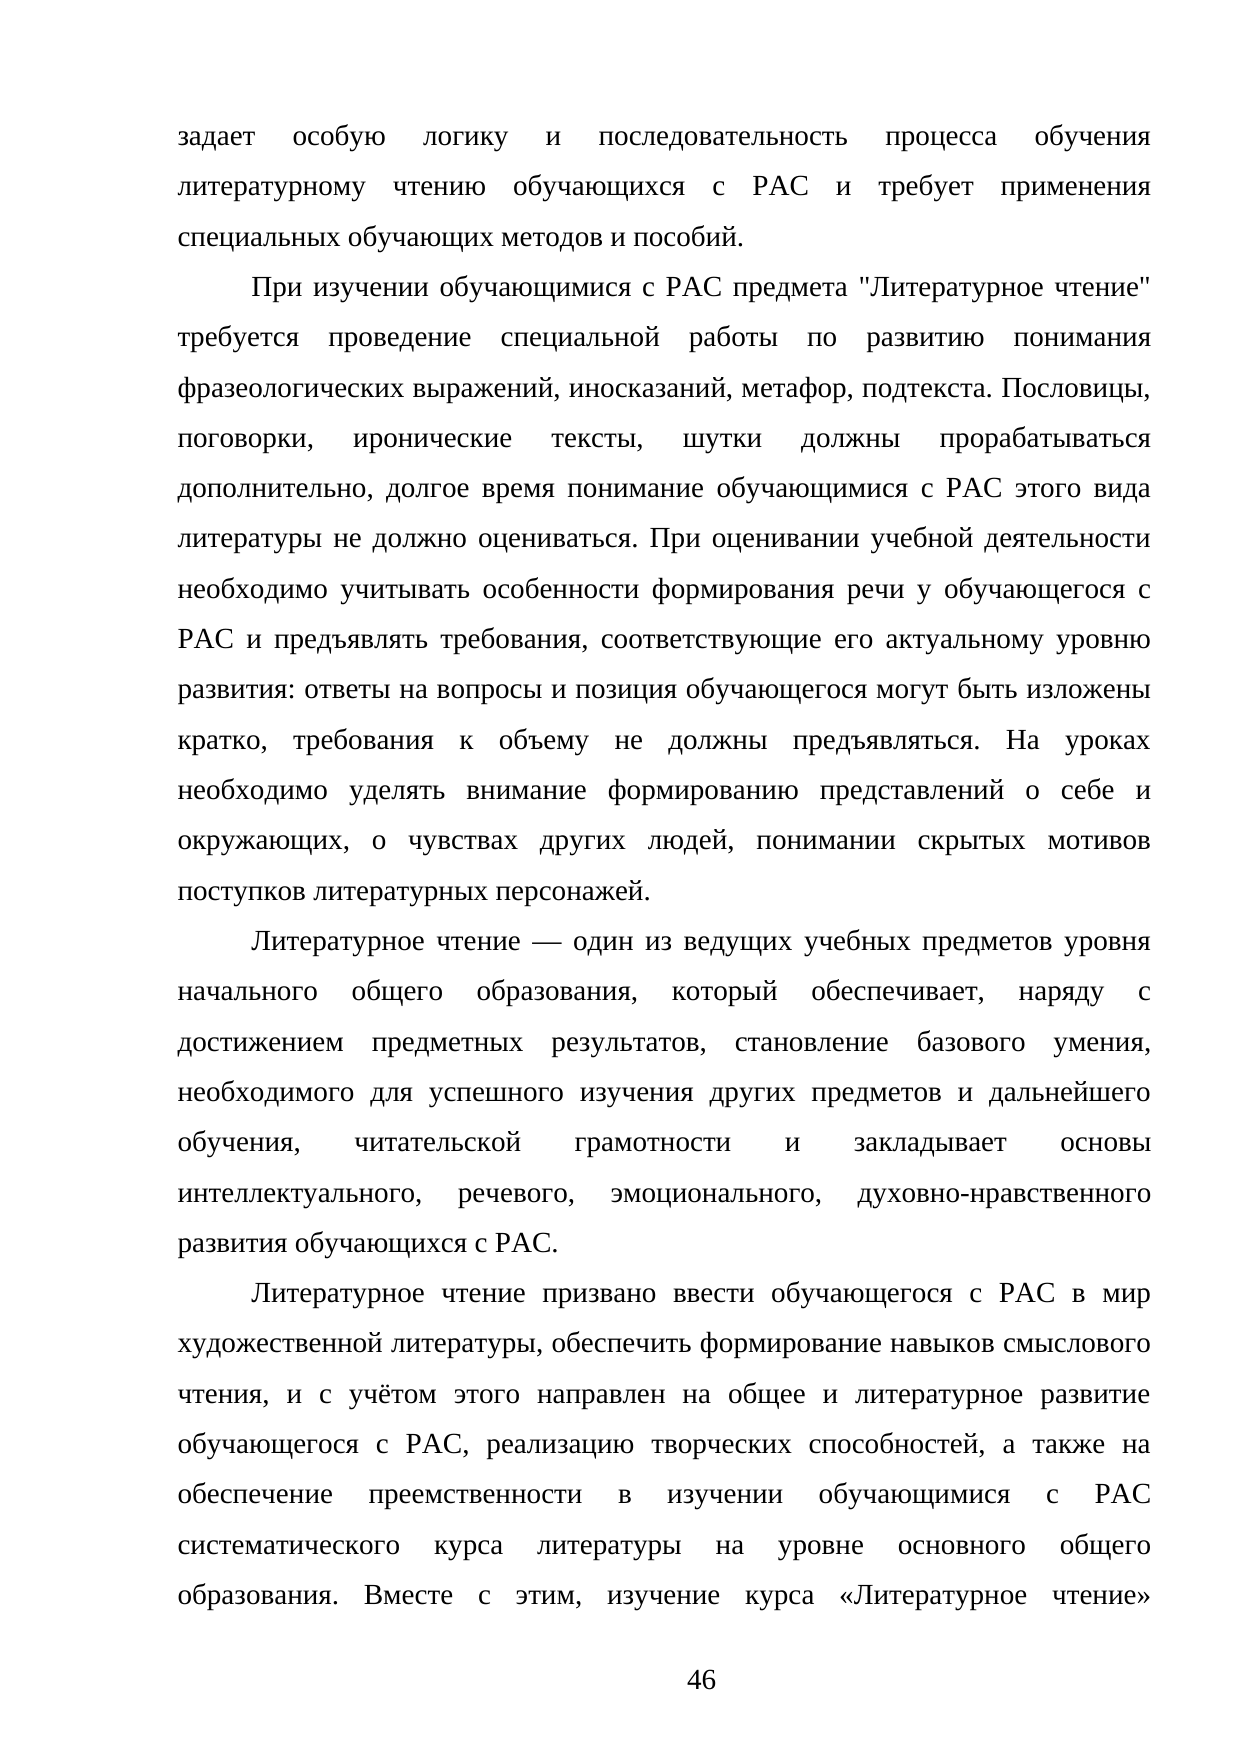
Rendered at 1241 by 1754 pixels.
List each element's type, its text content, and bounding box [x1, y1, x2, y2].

text Литературное чтение — один из ведущих учебных предметов уровня начального общего образования, который обеспечивает, наряду с достижением предметных результатов, становление базового умения, необходимого для успешного изучения других предметов и дальнейшего обучения, читательской грамотности и закладывает основы интеллектуального, речевого, эмоционального, духовно-нравственного развития обучающихся с РАС. [177, 923, 1152, 1258]
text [177, 118, 1152, 252]
text При изучении обучающимися с РАС предмета "Литературное чтение" требуется проведение специальной работы по развитию понимания фразеологических выражений, иносказаний, метафор, подтекста. Пословицы, поговорки, иронические тексты, шутки должны прорабатываться дополнительно, долгое время понимание обучающимися с РАС этого вида литературы не должно оцениваться. При оценивании учебной деятельности необходимо учитывать особенности формирования речи у обучающегося с РАС и предъявлять требования, соответствующие его актуальному уровню развития: ответы на вопросы и позиция обучающегося могут быть изложены кратко, требования к объему не должны предъявляться. На уроках необходимо уделять внимание формированию представлений о себе и окружающих, о чувствах других людей, понимании скрытых мотивов поступков литературных персонажей. [177, 269, 1152, 906]
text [177, 1275, 1152, 1611]
